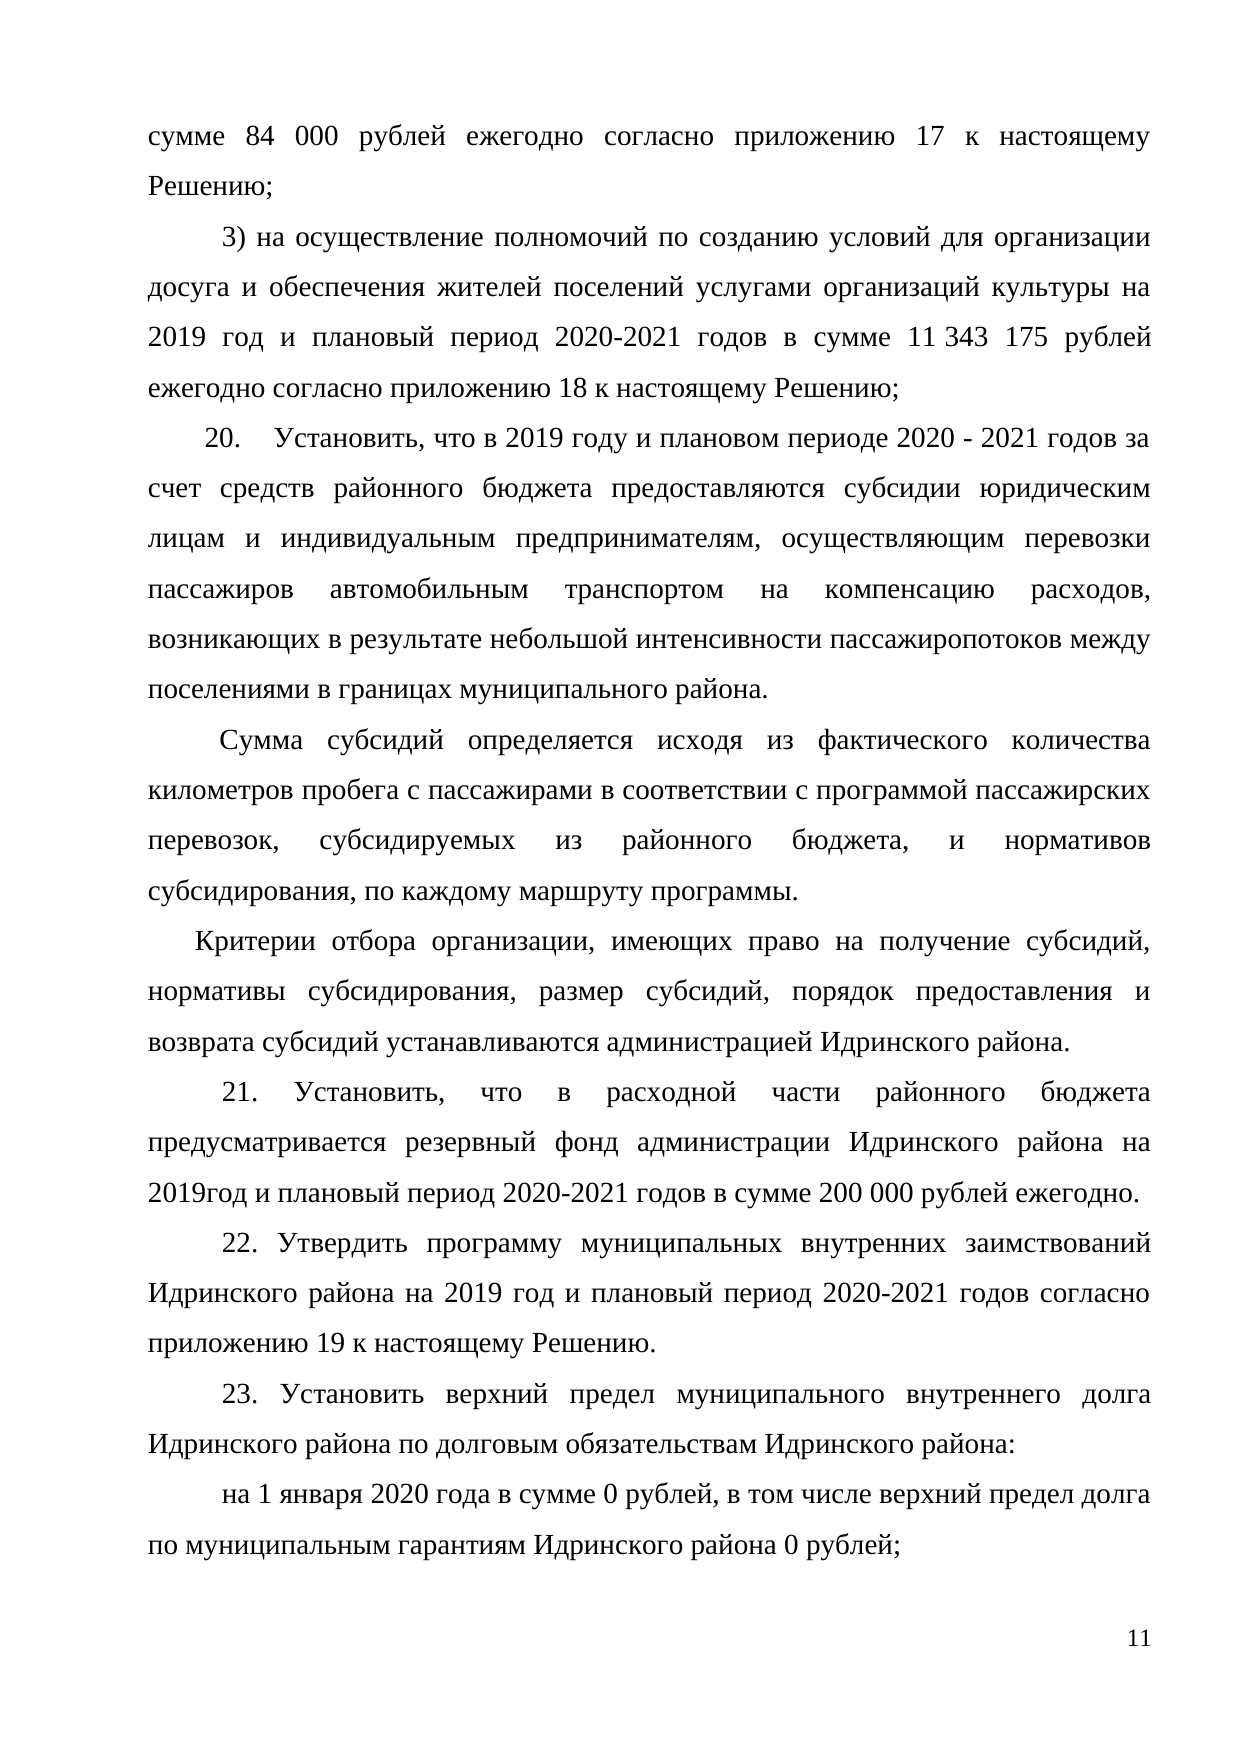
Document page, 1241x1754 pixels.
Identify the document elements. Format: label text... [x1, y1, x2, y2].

text 22. Утвердить программу муниципальных внутренних заимствований Идринского района на 2019 год и плановый период 2020-2021 годов согласно приложению 19 к настоящему Решению. [148, 1225, 1152, 1359]
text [148, 118, 1152, 202]
text 23. Установить верхний предел муниципального внутреннего долга Идринского района по долговым обязательствам Идринского района: [148, 1376, 1152, 1460]
text 20. Установить, что в 2019 году и плановом периоде 2020 - 2021 годов за счет средств районного бюджета предоставляются субсидии юридическим лицам и индивидуальным предпринимателям, осуществляющим перевозки пассажиров автомобильным транспортом на компенсацию расходов, возникающих в результате небольшой интенсивности пассажиропотоков между поселениями в границах муниципального района. [148, 420, 1152, 705]
text Сумма субсидий определяется исходя из фактического количества километров пробега с пассажирами в соответствии с программой пассажирских перевозок, субсидируемых из районного бюджета, и нормативов субсидирования, по каждому маршруту программы. [148, 722, 1152, 906]
text 3) на осуществление полномочий по созданию условий для организации досуга и обеспечения жителей поселений услугами организаций культуры на 2019 год и плановый период 2020-2021 годов в сумме 11 343 175 рублей ежегодно согласно приложению 18 к настоящему Решению; [148, 219, 1152, 403]
text 21. Установить, что в расходной части районного бюджета предусматривается резервный фонд администрации Идринского района на 2019год и плановый период 2020-2021 годов в сумме 200 000 рублей ежегодно. [148, 1074, 1152, 1208]
text на 1 января 2020 года в сумме 0 рублей, в том числе верхний предел долга по муниципальным гарантиям Идринского района 0 рублей; [148, 1477, 1152, 1560]
text Критерии отбора организации, имеющих право на получение субсидий, нормативы субсидирования, размер субсидий, порядок предоставления и возврата субсидий устанавливаются администрацией Идринского района. [148, 923, 1152, 1057]
